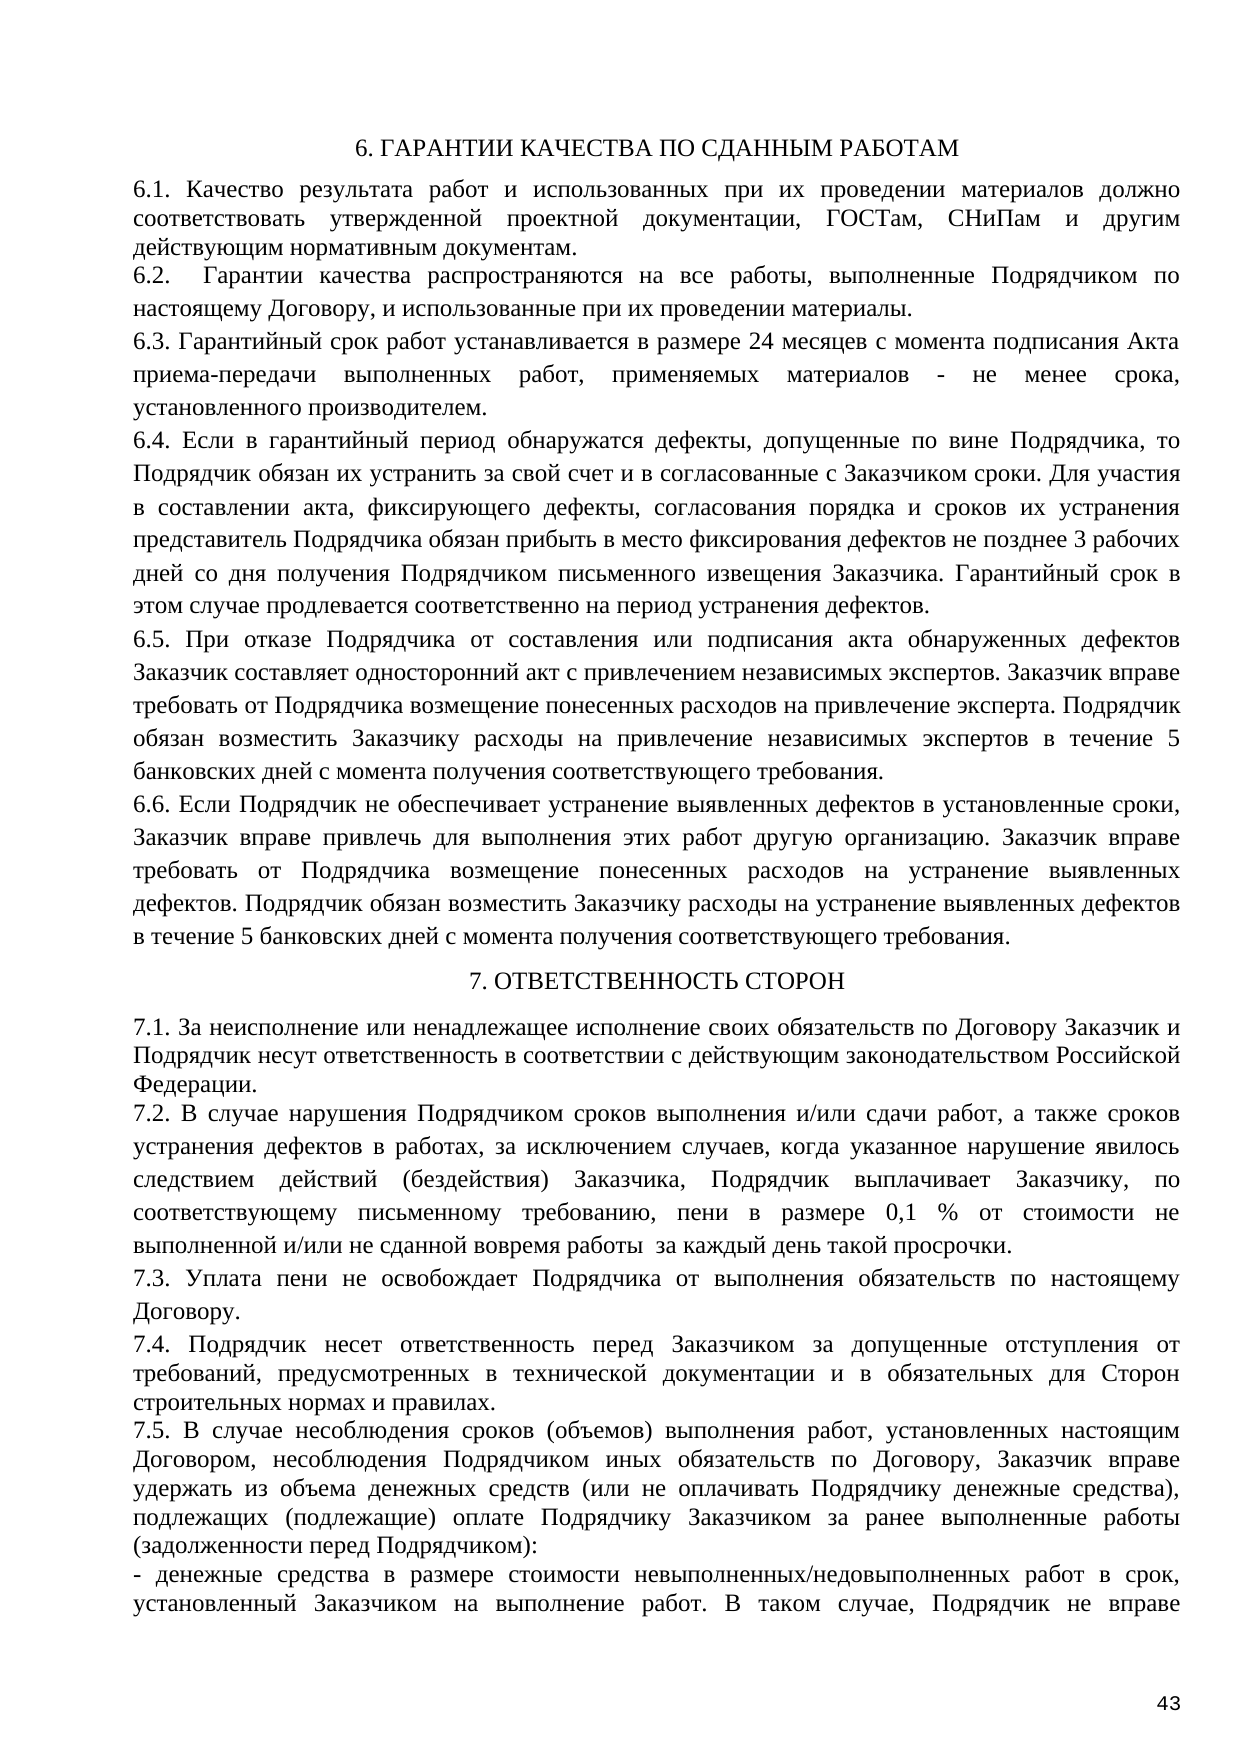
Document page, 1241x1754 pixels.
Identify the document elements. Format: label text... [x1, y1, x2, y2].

text 6.6. Если Подрядчик не обеспечивает устранение выявленных дефектов в установленные сроки, Заказчик вправе привлечь для выполнения этих работ другую организацию. Заказчик вправе требовать от Подрядчика возмещение понесенных расходов на устранение выявленных дефектов. Подрядчик обязан возместить Заказчику расходы на устранение выявленных дефектов в течение 5 банковских дней с момента получения соответствующего требования. [133, 789, 1181, 949]
text 6.3. Гарантийный срок работ устанавливается в размере 24 месяцев с момента подписания Акта приема-передачи выполненных работ, применяемых материалов - не менее срока, установленного производителем. [133, 326, 1181, 421]
text 6.4. Если в гарантийный период обнаружатся дефекты, допущенные по вине Подрядчика, то Подрядчик обязан их устранить за свой счет и в согласованные с Заказчиком сроки. Для участия в составлении акта, фиксирующего дефекты, согласования порядка и сроков их устранения представитель Подрядчика обязан прибыть в место фиксирования дефектов не позднее 3 рабочих дней со дня получения Подрядчиком письменного извещения Заказчика. Гарантийный срок в этом случае продлевается соответственно на период устранения дефектов. [133, 426, 1181, 619]
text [133, 1559, 1181, 1617]
text 6. ГАРАНТИИ КАЧЕСТВА ПО СДАННЫМ РАБОТАМ [133, 133, 1181, 162]
text 6.5. При отказе Подрядчика от составления или подписания акта обнаруженных дефектов Заказчик составляет односторонний акт с привлечением независимых экспертов. Заказчик вправе требовать от Подрядчика возмещение понесенных расходов на привлечение эксперта. Подрядчик обязан возместить Заказчику расходы на привлечение независимых экспертов в течение 5 банковских дней с момента получения соответствующего требования. [133, 624, 1181, 784]
text 7. ОТВЕТСТВЕННОСТЬ СТОРОН [133, 966, 1181, 995]
text 7.5. В случае несоблюдения сроков (объемов) выполнения работ, установленных настоящим Договором, несоблюдения Подрядчиком иных обязательств по Договору, Заказчик вправе удержать из объема денежных средств (или не оплачивать Подрядчику денежные средства), подлежащих (подлежащие) оплате Подрядчику Заказчиком за ранее выполненные работы (задолженности перед Подрядчиком): [133, 1416, 1181, 1559]
text 7.4. Подрядчик несет ответственность перед Заказчиком за допущенные отступления от требований, предусмотренных в технической документации и в обязательных для Сторон строительных нормах и правилах. [133, 1329, 1181, 1416]
text 6.2. Гарантии качества распространяются на все работы, выполненные Подрядчиком по настоящему Договору, и использованные при их проведении материалы. [133, 260, 1181, 322]
text 7.1. За неисполнение или ненадлежащее исполнение своих обязательств по Договору Заказчик и Подрядчик несут ответственность в соответствии с действующим законодательством Российской Федерации. [133, 1012, 1181, 1098]
text 7.3. Уплата пени не освобождает Подрядчика от выполнения обязательств по настоящему Договору. [133, 1263, 1181, 1325]
text 7.2. В случае нарушения Подрядчиком сроков выполнения и/или сдачи работ, а также сроков устранения дефектов в работах, за исключением случаев, когда указанное нарушение явилось следствием действий (бездействия) Заказчика, Подрядчик выплачивает Заказчику, по соответствующему письменному требованию, пени в размере 0,1 % от стоимости не выполненной и/или не сданной вовремя работы за каждый день такой просрочки. [133, 1098, 1181, 1259]
text 6.1. Качество результата работ и использованных при их проведении материалов должно соответствовать утвержденной проектной документации, ГОСТам, СНиПам и другим действующим нормативным документам. [133, 174, 1181, 260]
